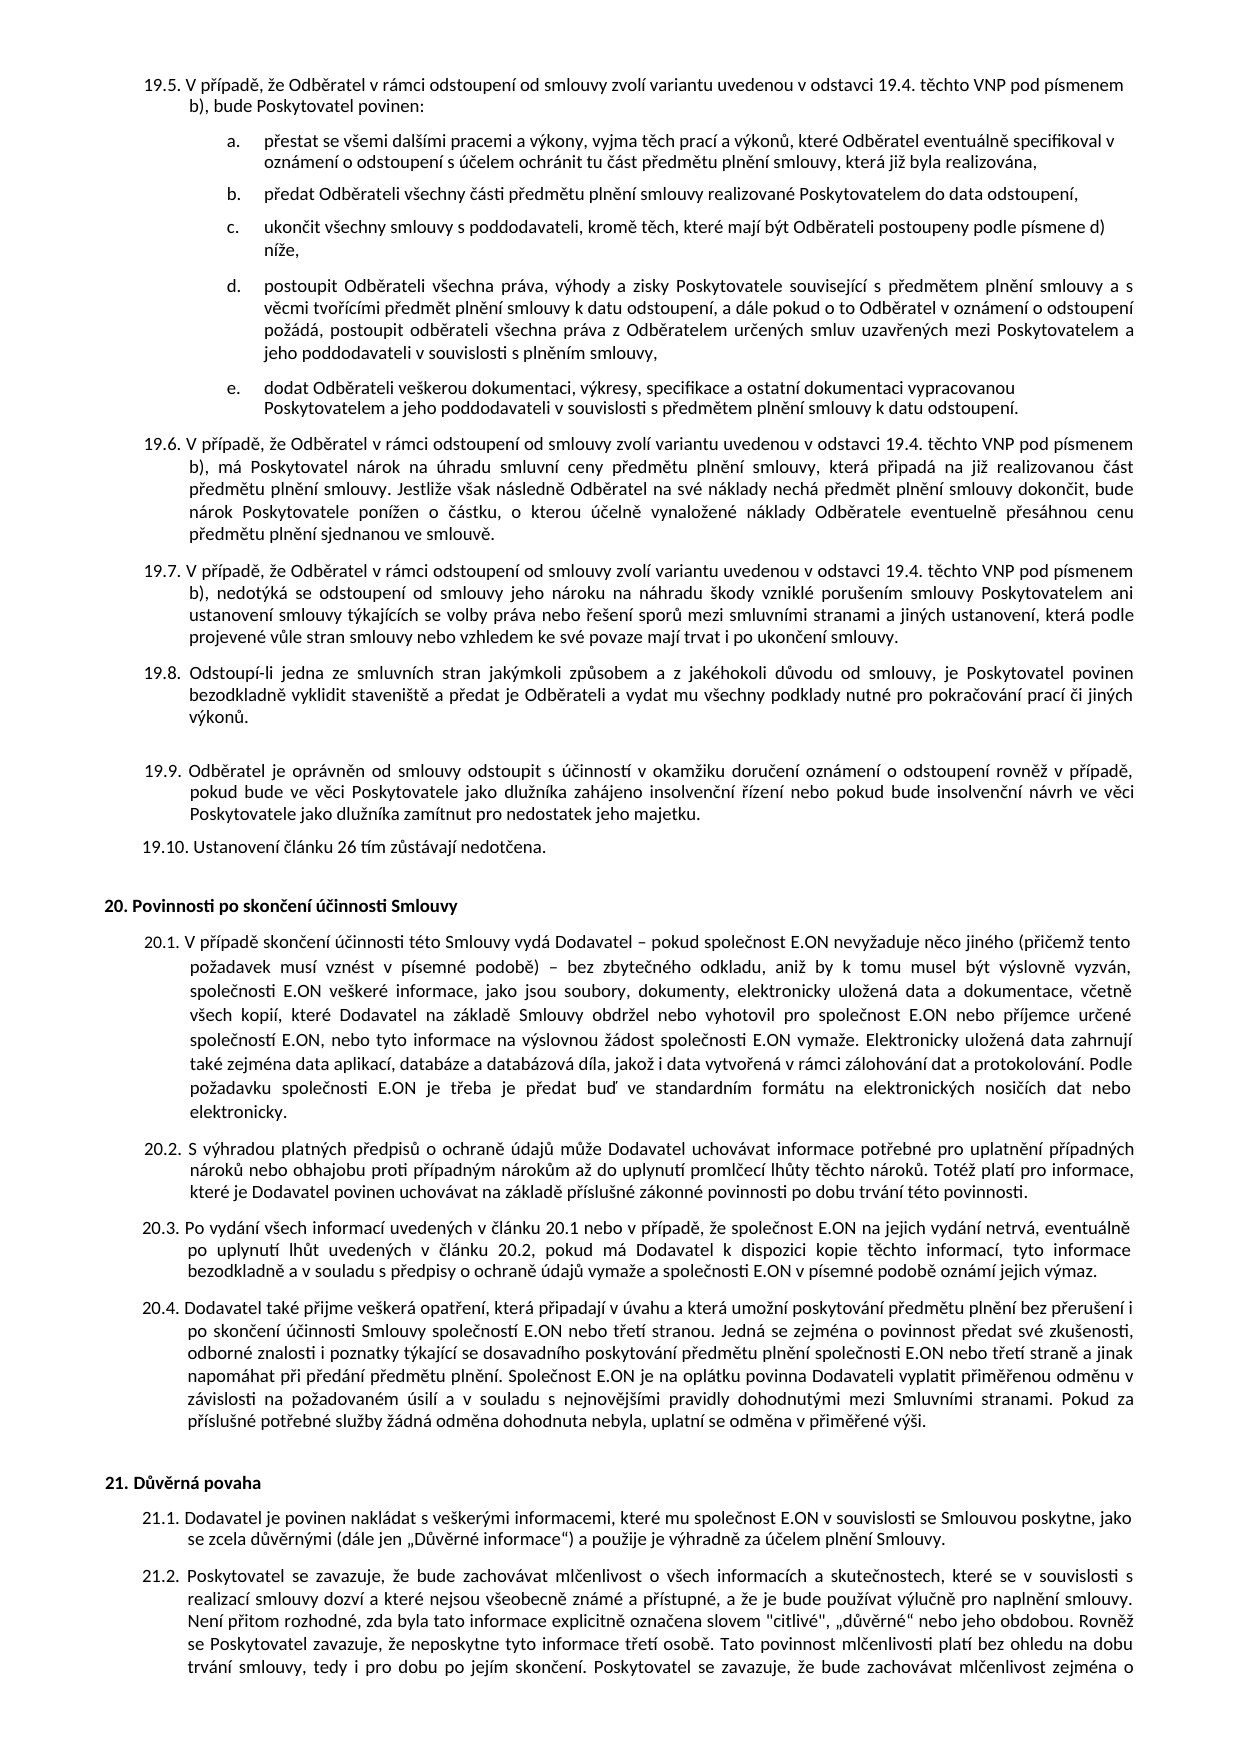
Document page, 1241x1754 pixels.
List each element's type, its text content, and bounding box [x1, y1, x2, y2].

text 20. Povinnosti po skončení účinnosti Smlouvy [104, 894, 1135, 917]
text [142, 1564, 1135, 1678]
list ukončit všechny smlouvy s poddodavateli, kromě těch, které mají být Odběrateli postoupeny podle písmene d) níže, [227, 216, 1135, 261]
text 19.8. Odstoupí-li jedna ze smluvních stran jakýmkoli způsobem a z jakéhokoli důvodu od smlouvy, je Poskytovatel povinen bezodkladně vyklidit staveniště a předat je Odběrateli a vydat mu všechny podklady nutné pro pokračování prací či jiných výkonů. [143, 662, 1135, 728]
text 19.9. Odběratel je oprávněn od smlouvy odstoupit s účinností v okamžiku doručení oznámení o odstoupení rovněž v případě, pokud bude ve věci Poskytovatele jako dlužníka zahájeno insolvenční řízení nebo pokud bude insolvenční návrh ve věci Poskytovatele jako dlužníka zamítnut pro nedostatek jeho majetku. [144, 760, 1135, 825]
text 19.5. V případě, že Odběratel v rámci odstoupení od smlouvy zvolí variantu uvedenou v odstavci 19.4. těchto VNP pod písmenem b), bude Poskytovatel povinen: [143, 75, 1133, 117]
list přestat se všemi dalšími pracemi a výkony, vyjma těch prací a výkonů, které Odběratel eventuálně specifikoval v oznámení o odstoupení s účelem ochránit tu část předmětu plnění smlouvy, která již byla realizována, [227, 131, 1133, 173]
text 19.10. Ustanovení článku 26 tím zůstávají nedotčena. [142, 835, 1135, 858]
text 19.7. V případě, že Odběratel v rámci odstoupení od smlouvy zvolí variantu uvedenou v odstavci 19.4. těchto VNP pod písmenem b), nedotýká se odstoupení od smlouvy jeho nároku na náhradu škody vzniklé porušením smlouvy Poskytovatelem ani ustanovení smlouvy týkajících se volby práva nebo řešení sporů mezi smluvními stranami a jiných ustanovení, která podle projevené vůle stran smlouvy nebo vzhledem ke své povaze mají trvat i po ukončení smlouvy. [143, 559, 1135, 648]
text 20.2. S výhradou platných předpisů o ochraně údajů může Dodavatel uchovávat informace potřebné pro uplatnění případných nároků nebo obhajobu proti případným nárokům až do uplynutí promlčecí lhůty těchto nároků. Totéž platí pro informace, které je Dodavatel povinen uchovávat na základě příslušné zákonné povinnosti po dobu trvání této povinnosti. [144, 1138, 1135, 1203]
text 19.6. V případě, že Odběratel v rámci odstoupení od smlouvy zvolí variantu uvedenou v odstavci 19.4. těchto VNP pod písmenem b), má Poskytovatel nárok na úhradu smluvní ceny předmětu plnění smlouvy, která připadá na již realizovanou část předmětu plnění smlouvy. Jestliže však následně Odběratel na své náklady nechá předmět plnění smlouvy dokončit, bude nárok Poskytovatele ponížen o částku, o kterou účelně vynaložené náklady Odběratele eventuelně přesáhnou cenu předmětu plnění sjednanou ve smlouvě. [143, 433, 1135, 545]
list předat Odběrateli všechny části předmětu plnění smlouvy realizované Poskytovatelem do data odstoupení, [227, 182, 1135, 205]
list postoupit Odběrateli všechna práva, výhody a zisky Poskytovatele související s předmětem plnění smlouvy a s věcmi tvořícími předmět plnění smlouvy k datu odstoupení, a dále pokud o to Odběratel v oznámení o odstoupení požádá, postoupit odběrateli všechna práva z Odběratelem určených smluv uzavřených mezi Poskytovatelem a jeho poddodavateli v souvislosti s plněním smlouvy, [227, 275, 1135, 364]
list Důvěrná povaha [105, 1471, 1135, 1494]
text 20.3. Po vydání všech informací uvedených v článku 20.1 nebo v případě, že společnost E.ON na jejich vydání netrvá, eventuálně po uplynutí lhůt uvedených v článku 20.2, pokud má Dodavatel k dispozici kopie těchto informací, tyto informace bezodkladně a v souladu s předpisy o ochraně údajů vymaže a společnosti E.ON v písemné podobě oznámí jejich výmaz. [142, 1217, 1133, 1282]
text 20.4. Dodavatel také přijme veškerá opatření, která připadají v úvahu a která umožní poskytování předmětu plnění bez přerušení i po skončení účinnosti Smlouvy společností E.ON nebo třetí stranou. Jedná se zejména o povinnost předat své zkušenosti, odborné znalosti i poznatky týkající se dosavadního poskytování předmětu plnění společnosti E.ON nebo třetí straně a jinak napomáhat při předání předmětu plnění. Společnost E.ON je na oplátku povinna Dodavateli vyplatit přiměřenou odměnu v závislosti na požadovaném úsilí a v souladu s nejnovějšími pravidly dohodnutými mezi Smluvními stranami. Pokud za příslušné potřebné služby žádná odměna dohodnuta nebyla, uplatní se odměna v přiměřené výši. [142, 1296, 1135, 1432]
text 20.1. V případě skončení účinnosti této Smlouvy vydá Dodavatel – pokud společnost E.ON nevyžaduje něco jiného (přičemž tento požadavek musí vznést v písemné podobě) – bez zbytečného odkladu, aniž by k tomu musel být výslovně vyzván, společnosti E.ON veškeré informace, jako jsou soubory, dokumenty, elektronicky uložená data a dokumentace, včetně všech kopií, které Dodavatel na základě Smlouvy obdržel nebo vyhotovil pro společnost E.ON nebo příjemce určené společností E.ON, nebo tyto informace na výslovnou žádost společnosti E.ON vymaže. Elektronicky uložená data zahrnují také zejména data aplikací, databáze a databázová díla, jakož i data vytvořená v rámci zálohování dat a protokolování. Podle požadavku společnosti E.ON je třeba je předat buď ve standardním formátu na elektronických nosičích dat nebo elektronicky. [144, 931, 1133, 1123]
list dodat Odběrateli veškerou dokumentaci, výkresy, specifikace a ostatní dokumentaci vypracovanou Poskytovatelem a jeho poddodavateli v souvislosti s předmětem plnění smlouvy k datu odstoupení. [227, 377, 1135, 419]
text 21.1. Dodavatel je povinen nakládat s veškerými informacemi, které mu společnost E.ON v souvislosti se Smlouvou poskytne, jako se zcela důvěrnými (dále jen „Důvěrné informace“) a použije je výhradně za účelem plnění Smlouvy. [142, 1508, 1133, 1550]
